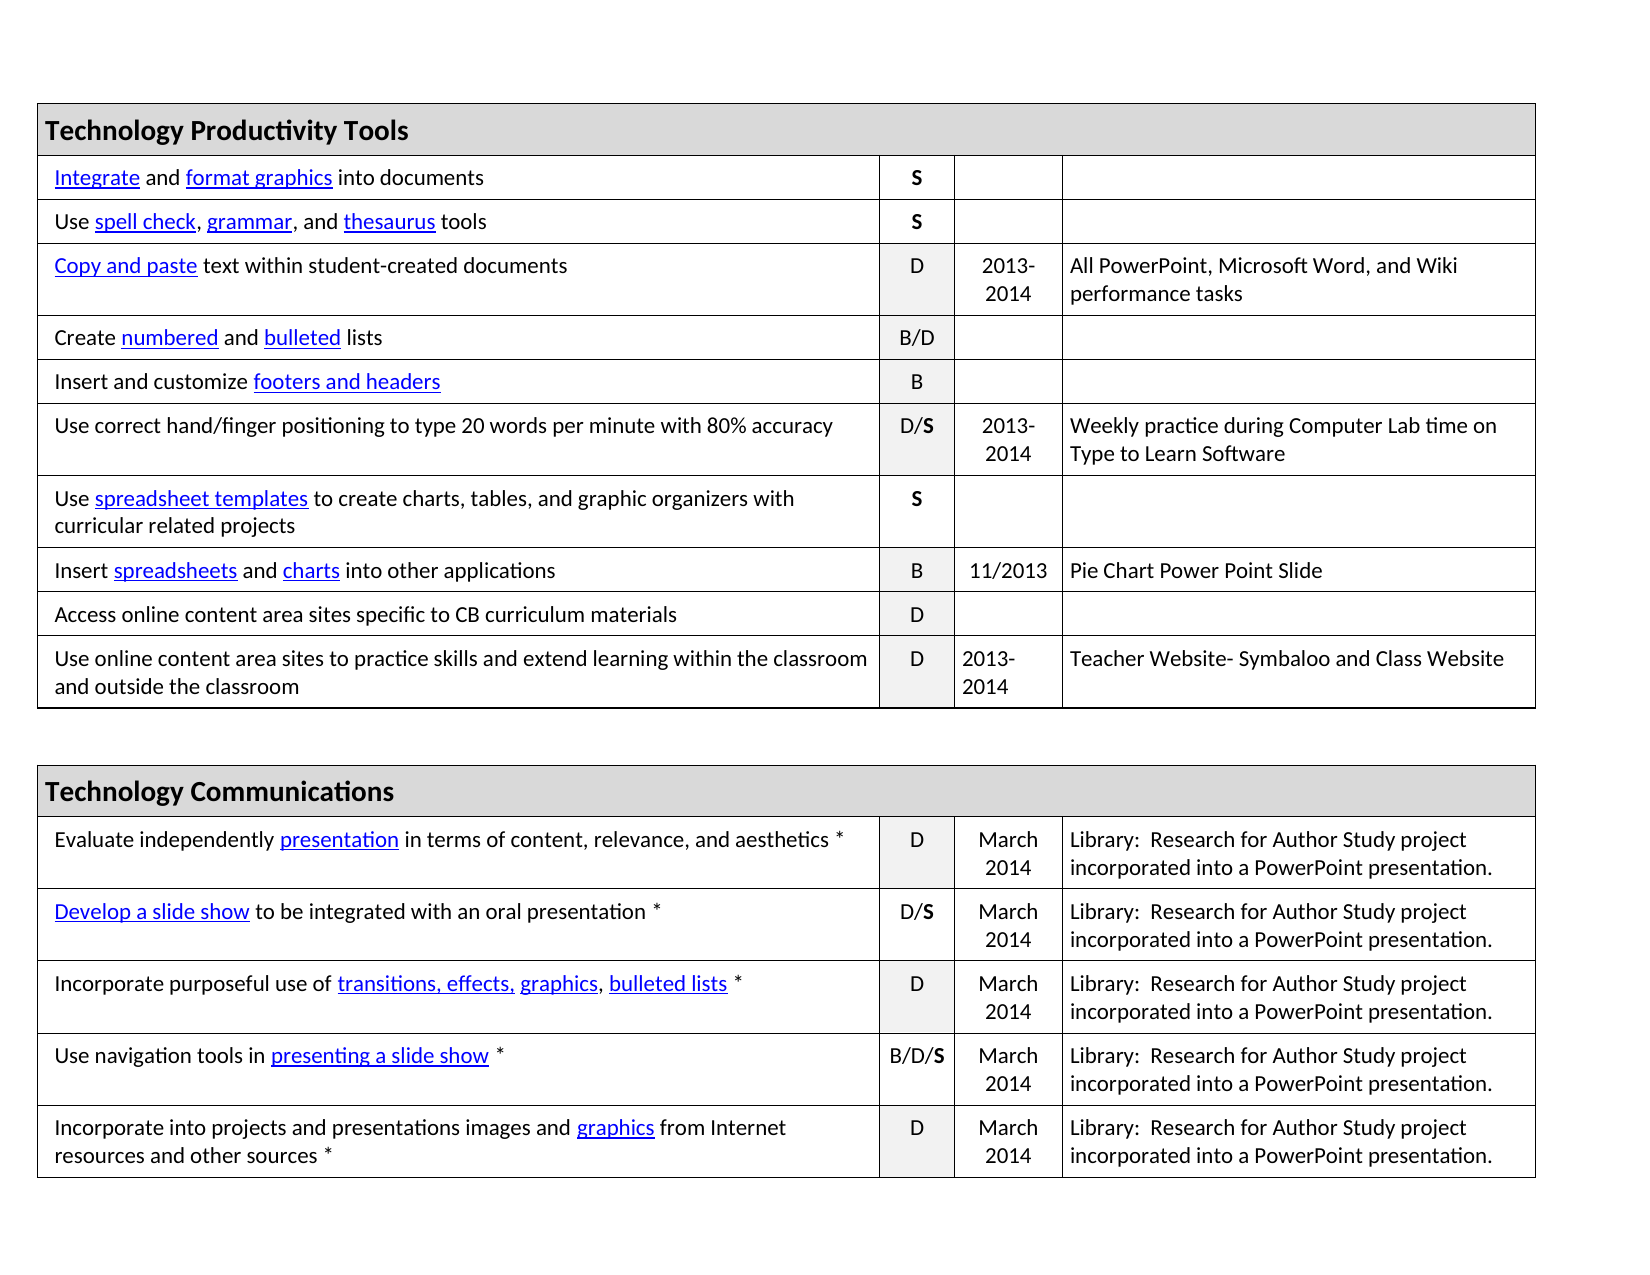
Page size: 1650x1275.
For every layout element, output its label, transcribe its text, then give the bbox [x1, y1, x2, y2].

table_cell [1063, 200, 1535, 243]
table_cell Incorporate into projects and presentations images and graphics from Internet resources and other sources * [38, 1106, 879, 1177]
table_cell All PowerPoint, Microsoft Word, and Wiki performance tasks [1063, 244, 1535, 315]
table_cell D [880, 961, 954, 1032]
table_cell D [880, 636, 954, 707]
table_cell S [880, 476, 954, 547]
table_cell Library: Research for Author Study project incorporated into a PowerPoint presentation. [1063, 889, 1535, 960]
table_cell March 2014 [955, 817, 1062, 888]
table_cell [955, 360, 1062, 403]
table_cell Develop a slide show to be integrated with an oral presentation * [38, 889, 879, 960]
table_cell Library: Research for Author Study project incorporated into a PowerPoint presentation. [1063, 1034, 1535, 1104]
table_cell Weekly practice during Computer Lab time on Type to Learn Software [1063, 404, 1535, 475]
table_cell Library: Research for Author Study project incorporated into a PowerPoint presentation. [1063, 817, 1535, 888]
table_cell March 2014 [955, 1034, 1062, 1104]
table_cell 2013-2014 [955, 244, 1062, 315]
table_cell S [880, 156, 954, 199]
table_cell [955, 476, 1062, 547]
table_cell [955, 592, 1062, 635]
table_cell Integrate and format graphics into documents [38, 156, 879, 199]
table_cell Copy and paste text within student-created documents [38, 244, 879, 315]
table_cell Insert and customize footers and headers [38, 360, 879, 403]
table_cell B [880, 360, 954, 403]
table_cell [955, 156, 1062, 199]
table_cell D [880, 817, 954, 888]
table_cell Pie Chart Power Point Slide [1063, 548, 1535, 591]
table_cell 11/2013 [955, 548, 1062, 591]
table_cell Use online content area sites to practice skills and extend learning within the classroom and outside the classroom [38, 636, 879, 707]
table_cell Use spreadsheet templates to create charts, tables, and graphic organizers with curricular related projects [38, 476, 879, 547]
table_cell Create numbered and bulleted lists [38, 316, 879, 359]
table_cell Incorporate purposeful use of transitions, effects, graphics, bulleted lists * [38, 961, 879, 1032]
table_cell [1063, 476, 1535, 547]
table_cell D/S [880, 889, 954, 960]
table_cell [1063, 360, 1535, 403]
table_cell March 2014 [955, 889, 1062, 960]
table_cell Insert spreadsheets and charts into other applications [38, 548, 879, 591]
table_cell B/D [880, 316, 954, 359]
table_cell B [880, 548, 954, 591]
table_cell 2013-2014 [955, 636, 1062, 707]
table_cell March 2014 [955, 961, 1062, 1032]
table_cell March 2014 [955, 1106, 1062, 1177]
table_cell D [880, 244, 954, 315]
table_cell Access online content area sites specific to CB curriculum materials [38, 592, 879, 635]
table_cell Evaluate independently presentation in terms of content, relevance, and aesthetics * [38, 817, 879, 888]
table_cell D/S [880, 404, 954, 475]
table_cell [1063, 156, 1535, 199]
table_cell Library: Research for Author Study project incorporated into a PowerPoint presentation. [1063, 961, 1535, 1032]
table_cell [1063, 1106, 1535, 1177]
table_cell S [880, 200, 954, 243]
table_cell D [880, 1106, 954, 1177]
table_cell Use correct hand/finger positioning to type 20 words per minute with 80% accuracy [38, 404, 879, 475]
table_cell [1063, 316, 1535, 359]
table_header Technology Productivity Tools [38, 104, 1535, 155]
table_cell Use navigation tools in presenting a slide show * [38, 1034, 879, 1104]
table_cell [955, 316, 1062, 359]
table_cell [955, 200, 1062, 243]
table_header Technology Communications [38, 766, 1535, 816]
table_cell [1063, 592, 1535, 635]
table_cell D [880, 592, 954, 635]
table_cell B/D/S [880, 1034, 954, 1104]
table_cell 2013-2014 [955, 404, 1062, 475]
table_cell Use spell check, grammar, and thesaurus tools [38, 200, 879, 243]
table_cell Teacher Website- Symbaloo and Class Website [1063, 636, 1535, 707]
